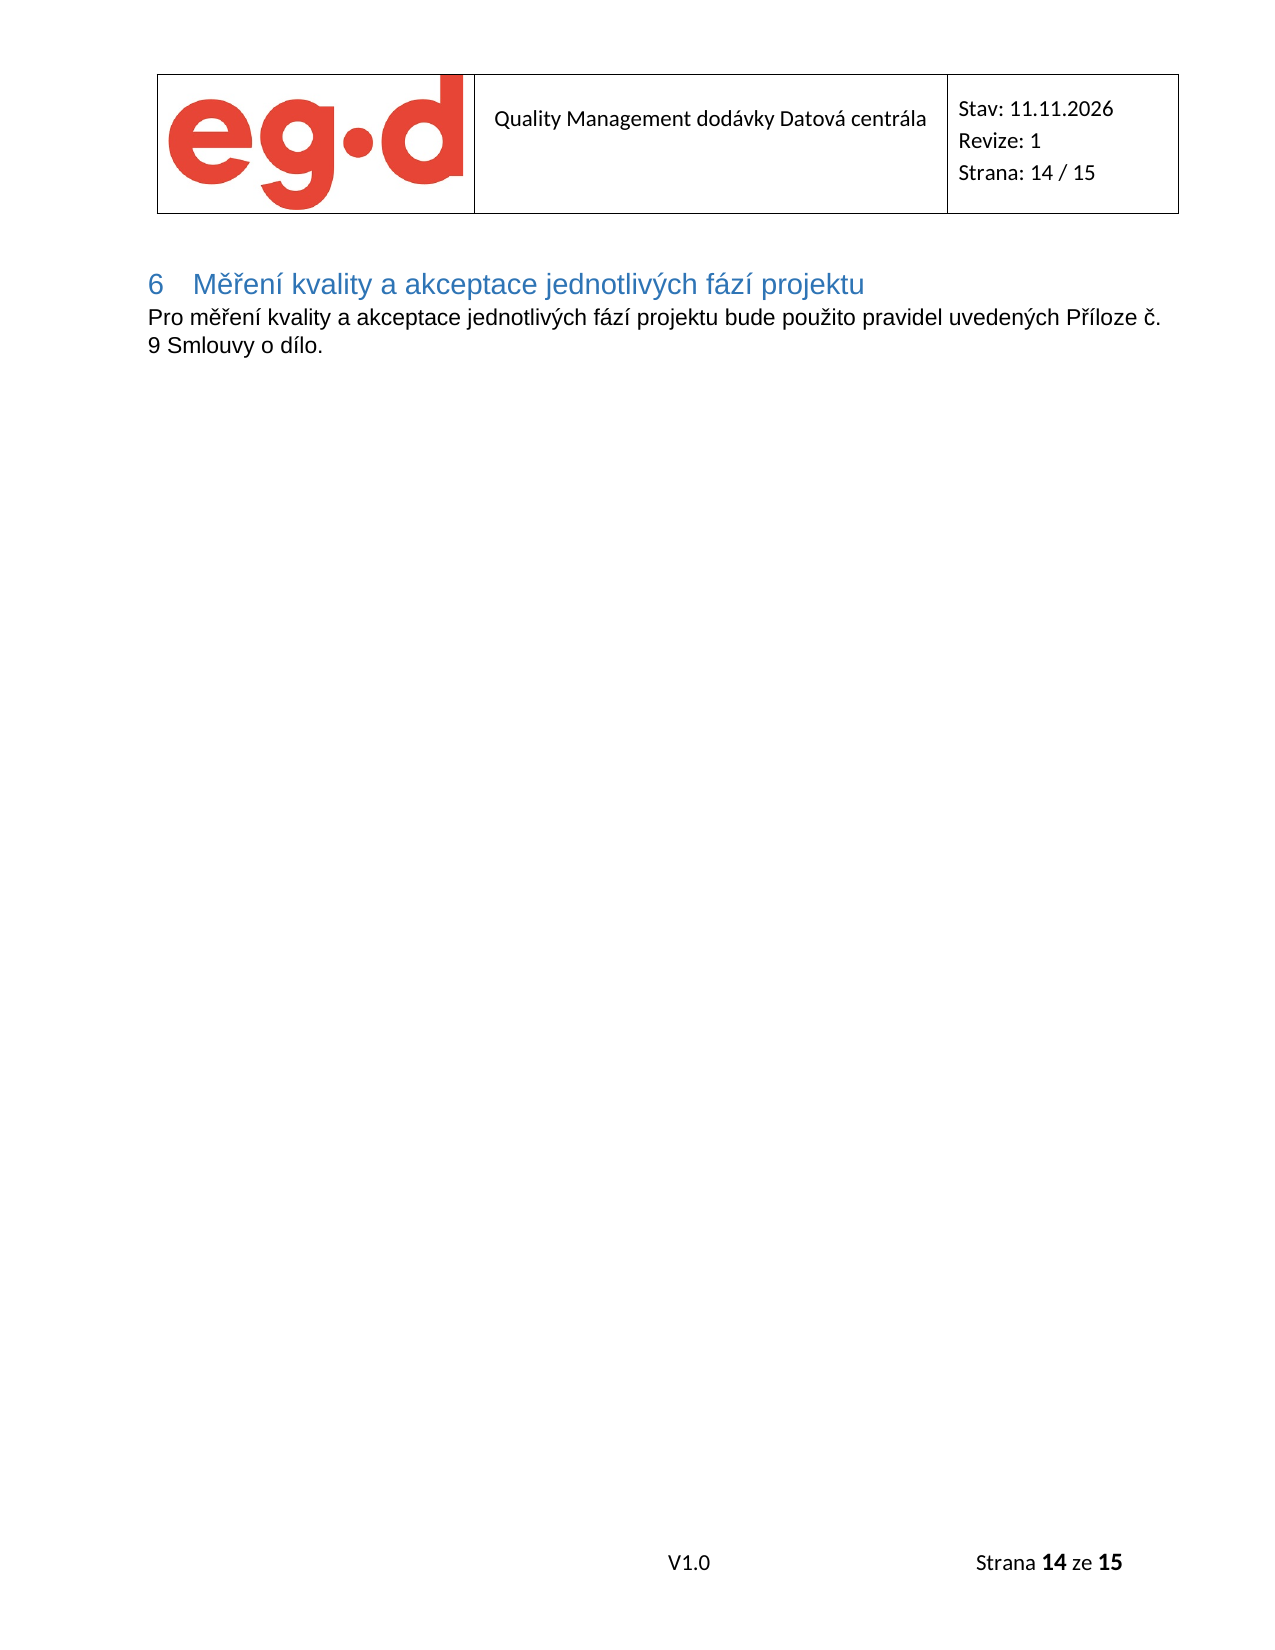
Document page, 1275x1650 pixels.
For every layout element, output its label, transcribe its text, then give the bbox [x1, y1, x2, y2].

picture [168, 75, 464, 210]
text Pro měření kvality a akceptace jednotlivých fází projektu bude použito pravidel uvedených Příloze č. 9 Smlouvy o dílo. [148, 303, 1166, 358]
text Měření kvality a akceptace jednotlivých fází projektu [148, 267, 1166, 301]
